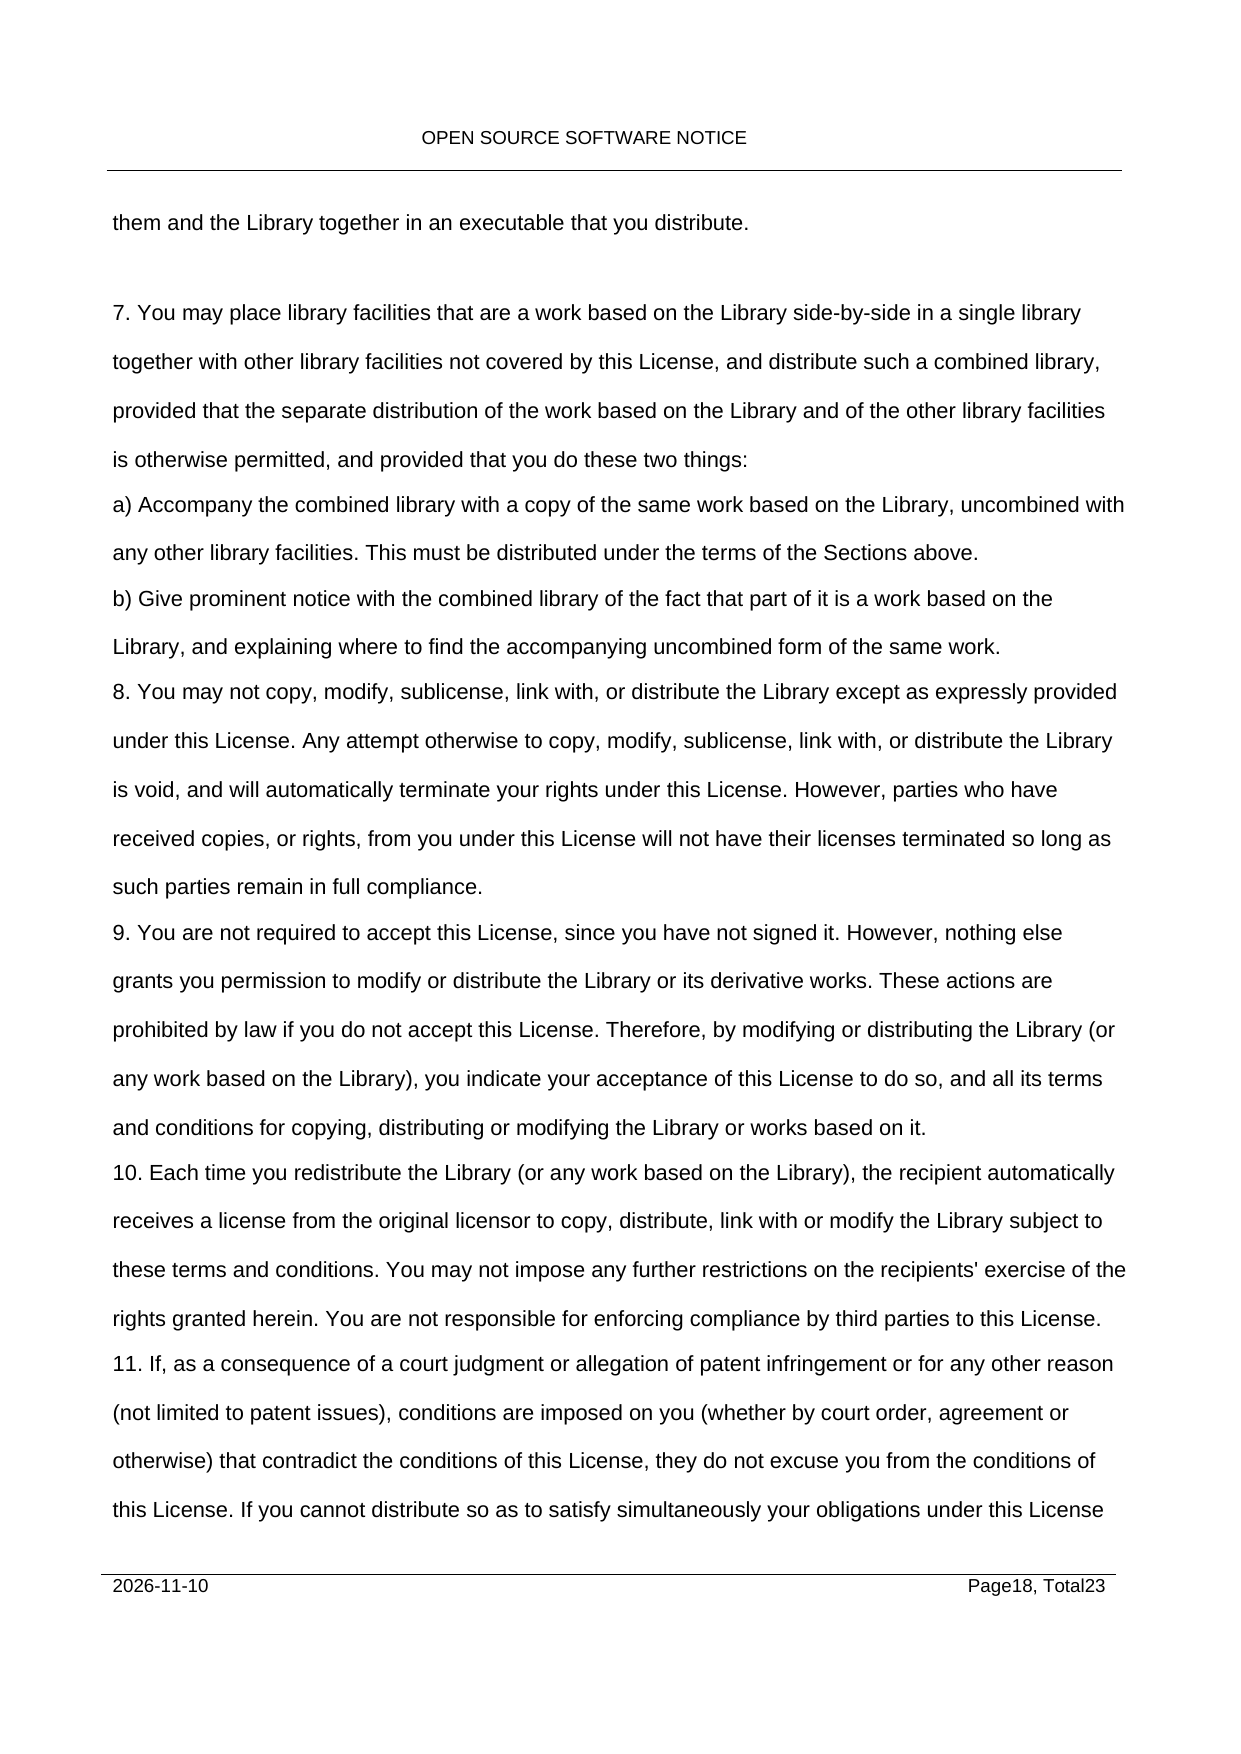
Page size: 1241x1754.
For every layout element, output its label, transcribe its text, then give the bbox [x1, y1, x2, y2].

text 8. You may not copy, modify, sublicense, link with, or distribute the Library except as expressly provided under this License. Any attempt otherwise to copy, modify, sublicense, link with, or distribute the Library is void, and will automatically terminate your rights under this License. However, parties who have received copies, or rights, from you under this License will not have their licenses terminated so long as such parties remain in full compliance. [112, 676, 1128, 903]
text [112, 1347, 1128, 1526]
text b) Give prominent notice with the combined library of the fact that part of it is a work based on the Library, and explaining where to find the accompanying uncombined form of the same work. [112, 582, 1128, 663]
text 10. Each time you redistribute the Library (or any work based on the Library), the recipient automatically receives a license from the original licensor to copy, distribute, link with or modify the Library subject to these terms and conditions. You may not impose any further restrictions on the recipients' exercise of the rights granted herein. You are not responsible for enforcing compliance by third parties to this License. [112, 1156, 1128, 1334]
text 9. You are not required to accept this License, since you have not signed it. However, nothing else grants you permission to modify or distribute the Library or its derivative works. These actions are prohibited by law if you do not accept this License. Therefore, by modifying or distributing the Library (or any work based on the Library), you indicate your acceptance of this License to do so, and all its terms and conditions for copying, distributing or modifying the Library or works based on it. [112, 916, 1128, 1143]
text 7. You may place library facilities that are a work based on the Library side-by-side in a single library together with other library facilities not covered by this License, and distribute such a combined library, provided that the separate distribution of the work based on the Library and of the other library facilities is otherwise permitted, and provided that you do these two things: [112, 297, 1128, 475]
text a) Accompany the combined library with a copy of the same work based on the Library, uncombined with any other library facilities. This must be distributed under the terms of the Sections above. [112, 488, 1128, 569]
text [112, 206, 1128, 239]
